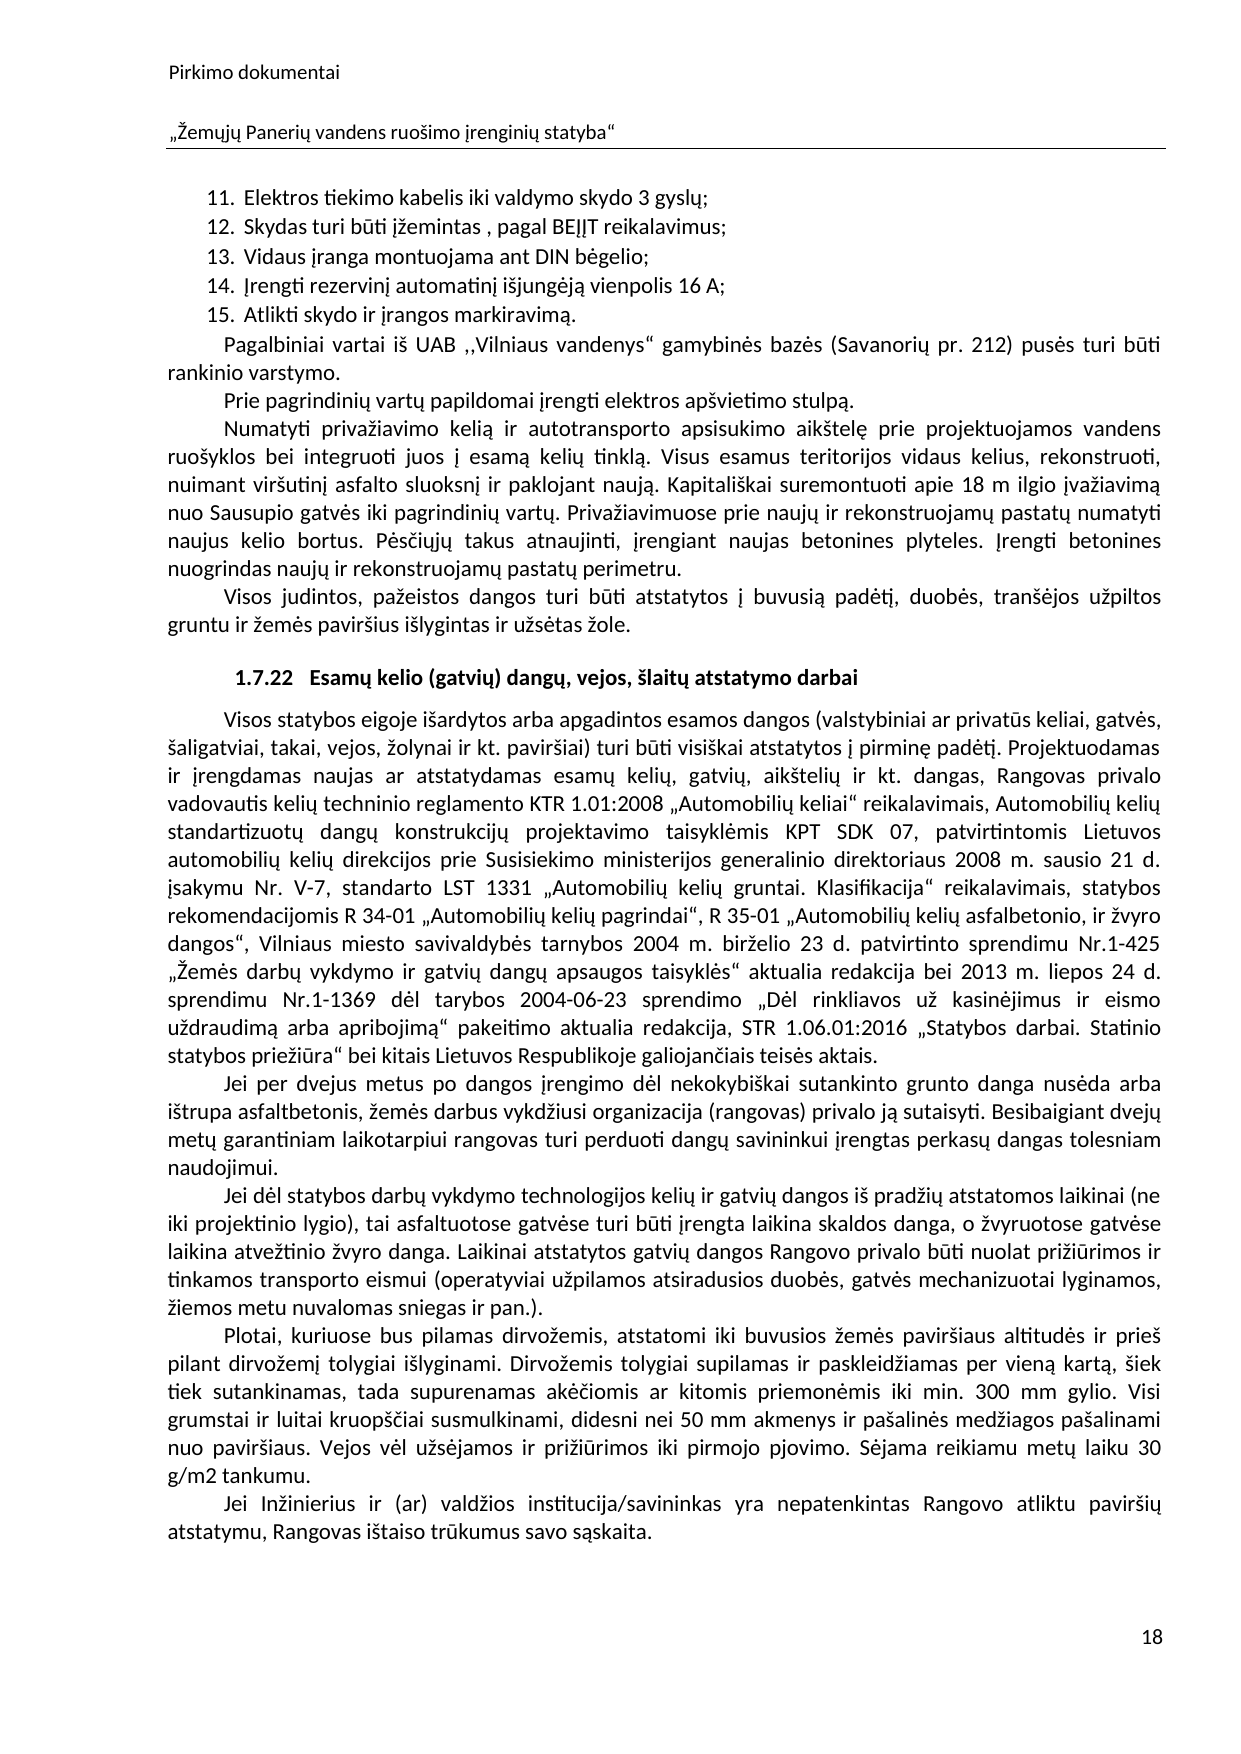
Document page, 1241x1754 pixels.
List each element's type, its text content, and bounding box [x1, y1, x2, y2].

text Jei per dvejus metus po dangos įrengimo dėl nekokybiškai sutankinto grunto danga nusėda arba ištrupa asfaltbetonis, žemės darbus vykdžiusi organizacija (rangovas) privalo ją sutaisyti. Besibaigiant dvejų metų garantiniam laikotarpiui rangovas turi perduoti dangų savininkui įrengtas perkasų dangas tolesniam naudojimui. [167, 1069, 1163, 1181]
list Elektros tiekimo kabelis iki valdymo skydo 3 gyslų; [206, 183, 1163, 211]
text Visos judintos, pažeistos dangos turi būti atstatytos į buvusią padėtį, duobės, tranšėjos užpiltos gruntu ir žemės paviršius išlygintas ir užsėtas žole. [167, 582, 1163, 638]
text Jei dėl statybos darbų vykdymo technologijos kelių ir gatvių dangos iš pradžių atstatomos laikinai (ne iki projektinio lygio), tai asfaltuotose gatvėse turi būti įrengta laikina skaldos danga, o žvyruotose gatvėse laikina atvežtinio žvyro danga. Laikinai atstatytos gatvių dangos Rangovo privalo būti nuolat prižiūrimos ir tinkamos transporto eismui (operatyviai užpilamos atsiradusios duobės, gatvės mechanizuotai lyginamos, žiemos metu nuvalomas sniegas ir pan.). [167, 1181, 1163, 1321]
list Atlikti skydo ir įrangos markiravimą. [206, 301, 1163, 329]
text Plotai, kuriuose bus pilamas dirvožemis, atstatomi iki buvusios žemės paviršiaus altitudės ir prieš pilant dirvožemį tolygiai išlyginami. Dirvožemis tolygiai supilamas ir paskleidžiamas per vieną kartą, šiek tiek sutankinamas, tada supurenamas akėčiomis ar kitomis priemonėmis iki min. 300 mm gylio. Visi grumstai ir luitai kruopščiai susmulkinami, didesni nei 50 mm akmenys ir pašalinės medžiagos pašalinami nuo paviršiaus. Vejos vėl užsėjamos ir prižiūrimos iki pirmojo pjovimo. Sėjama reikiamu metų laiku 30 g/m2 tankumu. [167, 1321, 1163, 1489]
subtitle Esamų kelio (gatvių) dangų, vejos, šlaitų atstatymo darbai [234, 663, 1163, 691]
text Prie pagrindinių vartų papildomai įrengti elektros apšvietimo stulpą. [167, 386, 1163, 414]
list Skydas turi būti įžemintas , pagal BEĮĮT reikalavimus; [206, 212, 1163, 241]
list Įrengti rezervinį automatinį išjungėją vienpolis 16 A; [206, 271, 1163, 299]
text Numatyti privažiavimo kelią ir autotransporto apsisukimo aikštelę prie projektuojamos vandens ruošyklos bei integruoti juos į esamą kelių tinklą. Visus esamus teritorijos vidaus kelius, rekonstruoti, nuimant viršutinį asfalto sluoksnį ir paklojant naują. Kapitališkai suremontuoti apie 18 m ilgio įvažiavimą nuo Sausupio gatvės iki pagrindinių vartų. Privažiavimuose prie naujų ir rekonstruojamų pastatų numatyti naujus kelio bortus. Pėsčiųjų takus atnaujinti, įrengiant naujas betonines plyteles. Įrengti betonines nuogrindas naujų ir rekonstruojamų pastatų perimetru. [167, 414, 1163, 582]
text Jei Inžinierius ir (ar) valdžios institucija/savininkas yra nepatenkintas Rangovo atliktu paviršių atstatymu, Rangovas ištaiso trūkumus savo sąskaita. [167, 1489, 1163, 1545]
list Vidaus įranga montuojama ant DIN bėgelio; [206, 242, 1163, 270]
text Pagalbiniai vartai iš UAB ,,Vilniaus vandenys“ gamybinės bazės (Savanorių pr. 212) pusės turi būti rankinio varstymo. [167, 330, 1163, 386]
text Visos statybos eigoje išardytos arba apgadintos esamos dangos (valstybiniai ar privatūs keliai, gatvės, šaligatviai, takai, vejos, žolynai ir kt. paviršiai) turi būti visiškai atstatytos į pirminę padėtį. Projektuodamas ir įrengdamas naujas ar atstatydamas esamų kelių, gatvių, aikštelių ir kt. dangas, Rangovas privalo vadovautis kelių techninio reglamento KTR 1.01:2008 „Automobilių keliai“ reikalavimais, Automobilių kelių standartizuotų dangų konstrukcijų projektavimo taisyklėmis KPT SDK 07, patvirtintomis Lietuvos automobilių kelių direkcijos prie Susisiekimo ministerijos generalinio direktoriaus 2008 m. sausio 21 d. įsakymu Nr. V-7, standarto LST 1331 „Automobilių kelių gruntai. Klasifikacija“ reikalavimais, statybos rekomendacijomis R 34-01 „Automobilių kelių pagrindai“, R 35-01 „Automobilių kelių asfalbetonio, ir žvyro dangos“, Vilniaus miesto savivaldybės tarnybos 2004 m. birželio 23 d. patvirtinto sprendimu Nr.1-425 „Žemės darbų vykdymo ir gatvių dangų apsaugos taisyklės“ aktualia redakcija bei 2013 m. liepos 24 d. sprendimu Nr.1-1369 dėl tarybos 2004-06-23 sprendimo „Dėl rinkliavos už kasinėjimus ir eismo uždraudimą arba apribojimą“ pakeitimo aktualia redakcija, STR 1.06.01:2016 „Statybos darbai. Statinio statybos priežiūra“ bei kitais Lietuvos Respublikoje galiojančiais teisės aktais. [167, 705, 1163, 1069]
